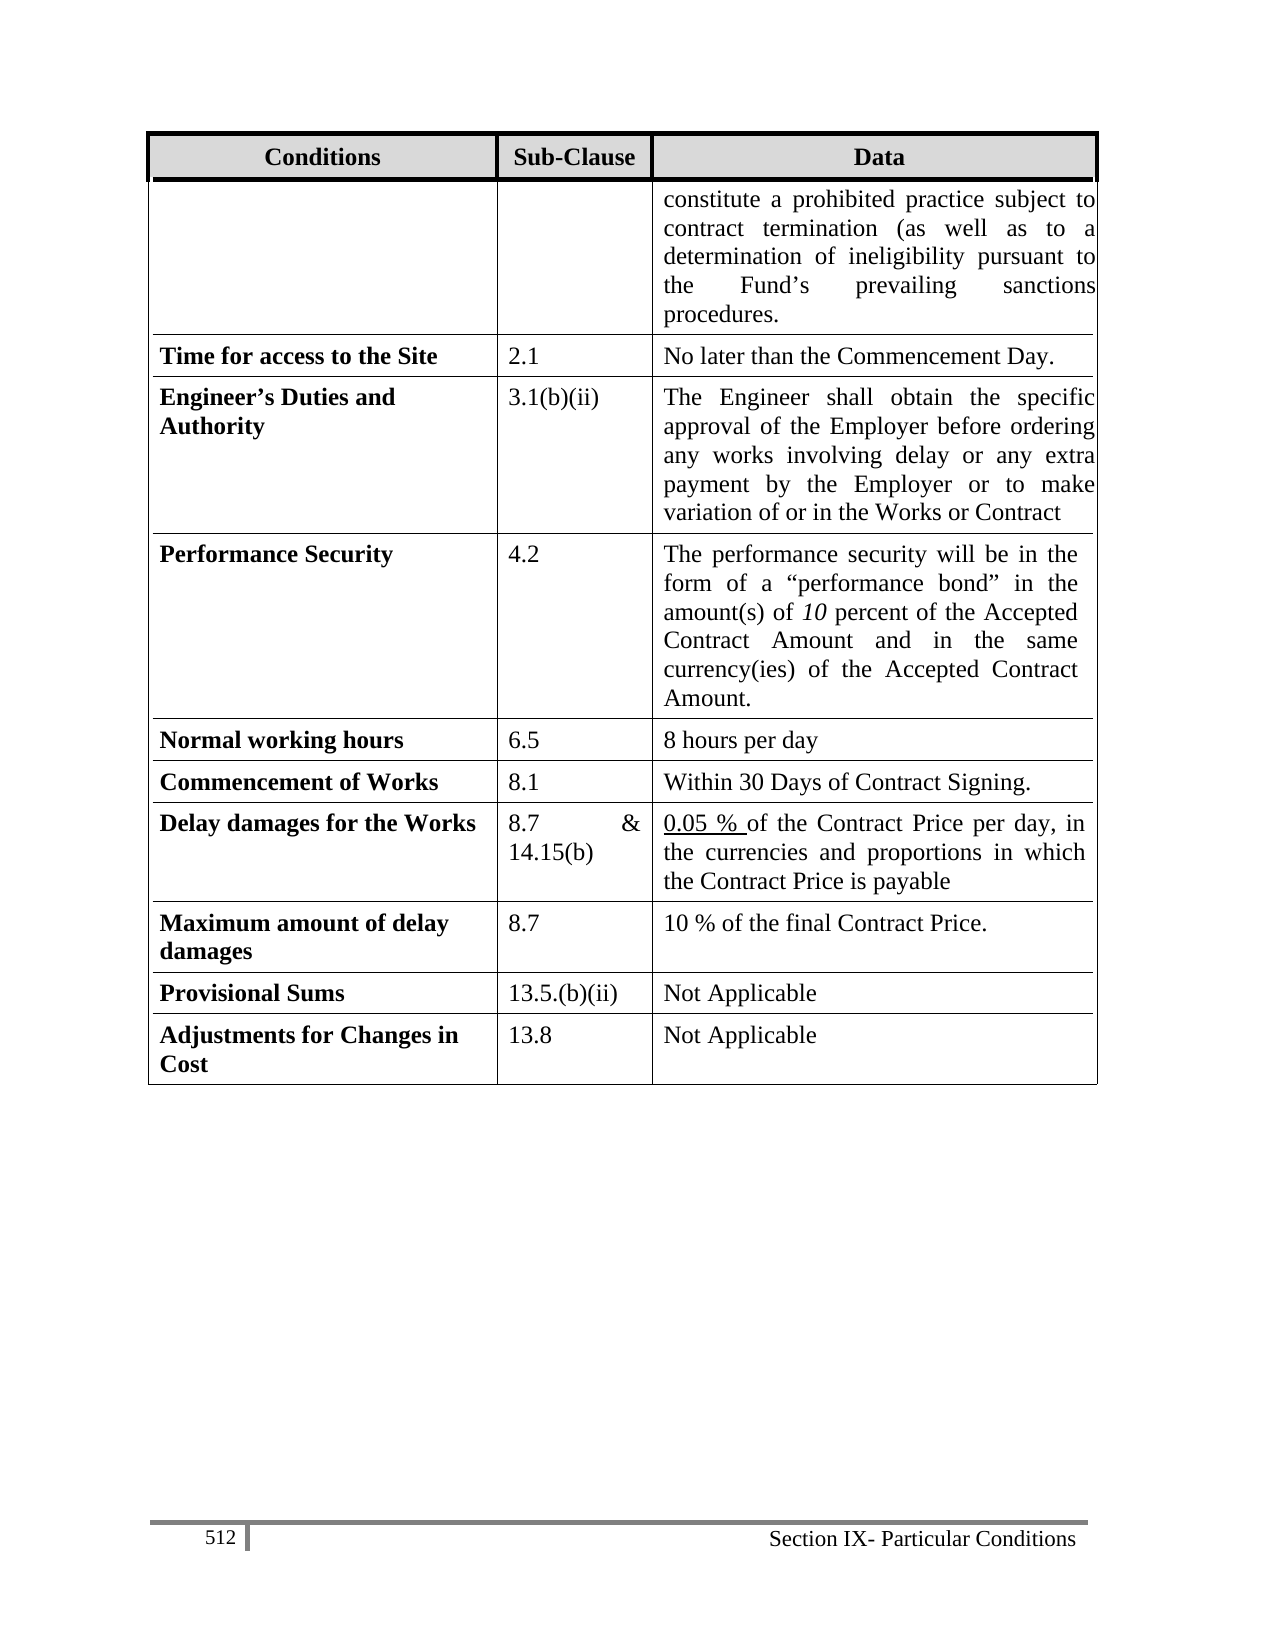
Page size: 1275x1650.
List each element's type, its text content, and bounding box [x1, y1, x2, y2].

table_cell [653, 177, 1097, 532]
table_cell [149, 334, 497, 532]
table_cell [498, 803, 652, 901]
table_header Sub-Clause [499, 136, 650, 177]
table_header Data [654, 136, 1095, 177]
table_cell Inspections and Audit by the Fund [149, 177, 497, 334]
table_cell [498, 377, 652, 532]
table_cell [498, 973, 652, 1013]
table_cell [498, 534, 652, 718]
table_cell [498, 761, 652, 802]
table_header Conditions [150, 136, 495, 177]
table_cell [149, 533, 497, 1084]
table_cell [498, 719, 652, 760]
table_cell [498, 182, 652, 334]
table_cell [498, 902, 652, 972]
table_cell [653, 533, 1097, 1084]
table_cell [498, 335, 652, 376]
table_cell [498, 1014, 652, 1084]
